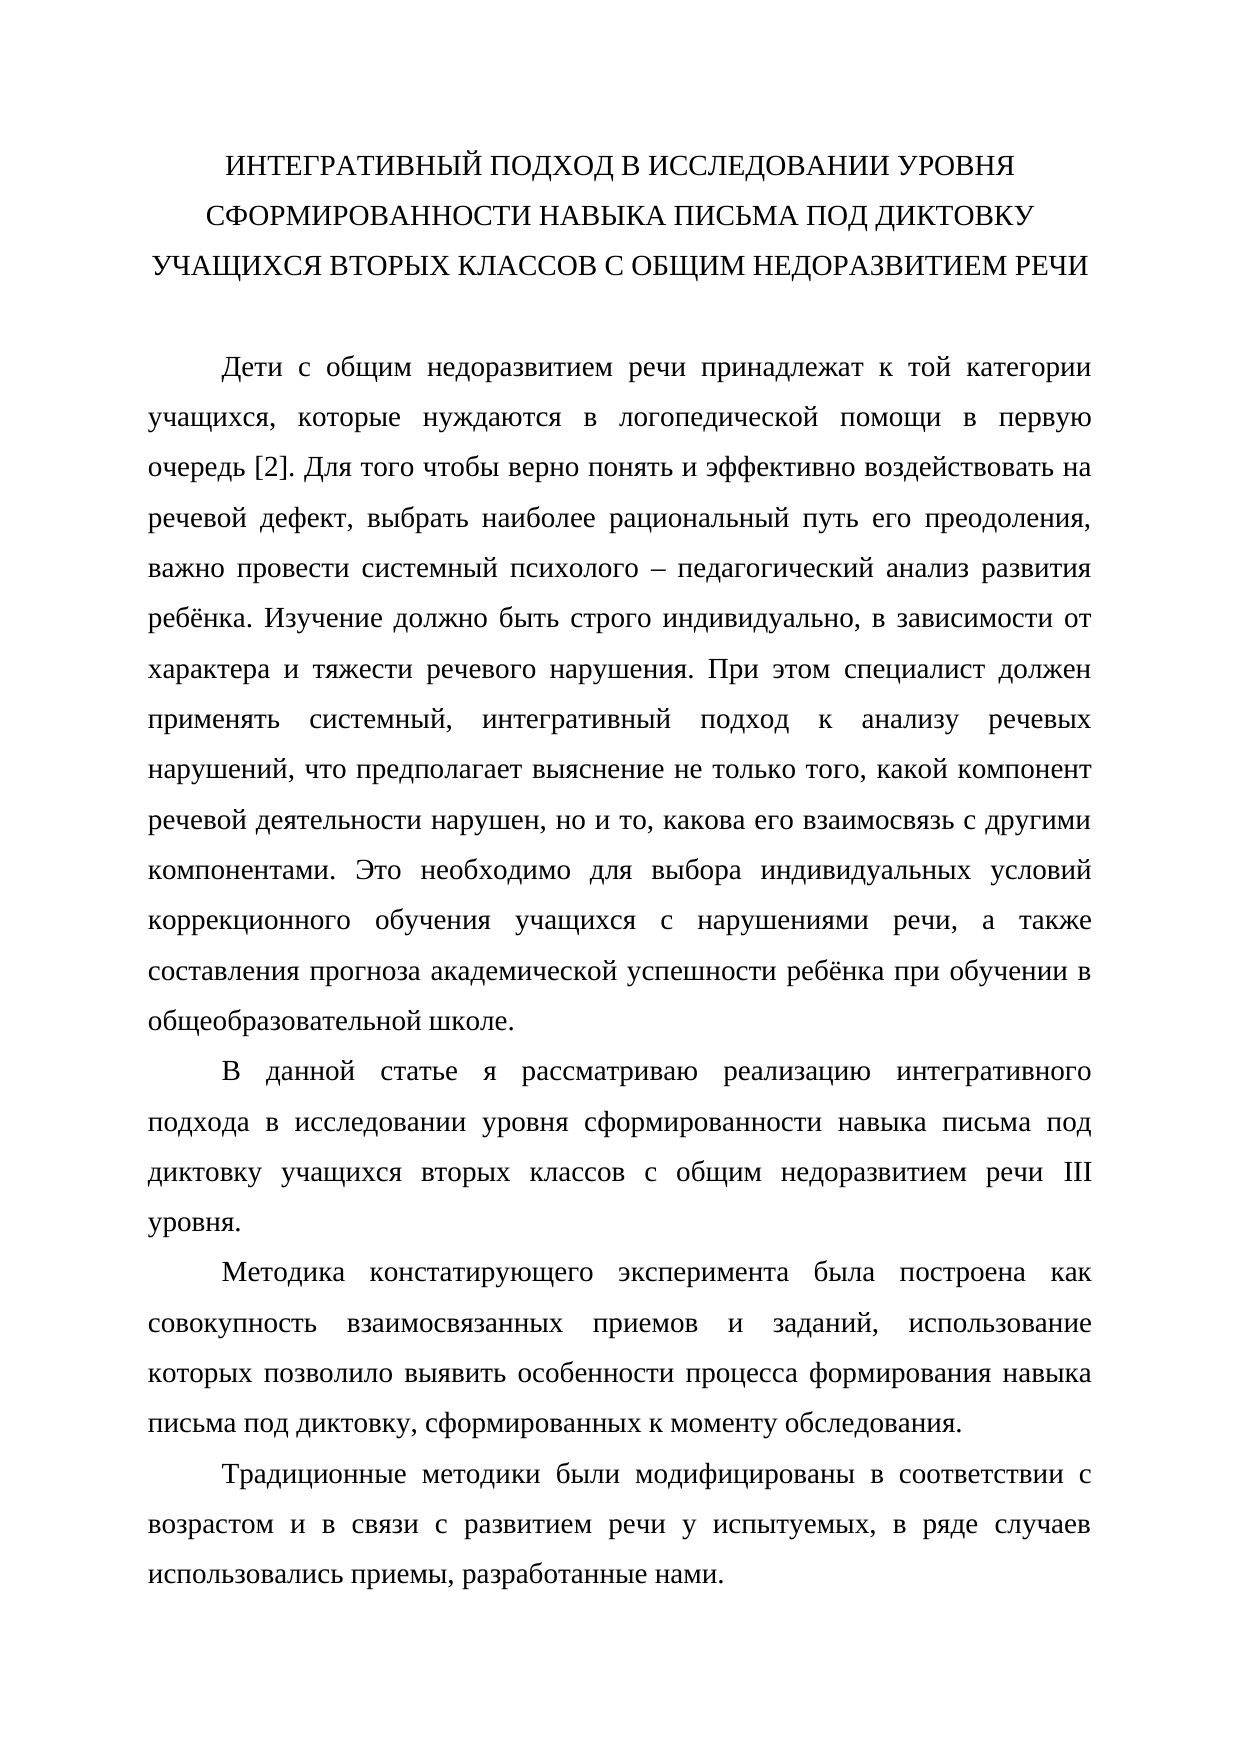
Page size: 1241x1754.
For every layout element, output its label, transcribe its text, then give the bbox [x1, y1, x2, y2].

text Методика констатирующего эксперимента была построена как совокупность взаимосвязанных приемов и заданий, использование которых позволило выявить особенности процесса формирования навыка письма под диктовку, сформированных к моменту обследования. [148, 1254, 1092, 1439]
text Традиционные методики были модифицированы в соответствии с возрастом и в связи с развитием речи у испытуемых, в ряде случаев использовались приемы, разработанные нами. [148, 1456, 1092, 1590]
text В данной статье я рассматриваю реализацию интегративного подхода в исследовании уровня сформированности навыка письма под диктовку учащихся вторых классов с общим недоразвитием речи III уровня. [148, 1053, 1092, 1238]
text ИНТЕГРАТИВНЫЙ ПОДХОД В ИССЛЕДОВАНИИ УРОВНЯ СФОРМИРОВАННОСТИ НАВЫКА ПИСЬМА ПОД ДИКТОВКУ УЧАЩИХСЯ ВТОРЫХ КЛАССОВ С ОБЩИМ НЕДОРАЗВИТИЕМ РЕЧИ [148, 148, 1092, 282]
text Дети с общим недоразвитием речи принадлежат к той категории учащихся, которые нуждаются в логопедической помощи в первую очередь [2]. Для того чтобы верно понять и эффективно воздействовать на речевой дефект, выбрать наиболее рациональный путь его преодоления, важно провести системный психолого – педагогический анализ развития ребёнка. Изучение должно быть строго индивидуально, в зависимости от характера и тяжести речевого нарушения. При этом специалист должен применять системный, интегративный подход к анализу речевых нарушений, что предполагает выяснение не только того, какой компонент речевой деятельности нарушен, но и то, какова его взаимосвязь с другими компонентами. Это необходимо для выбора индивидуальных условий коррекционного обучения учащихся с нарушениями речи, а также составления прогноза академической успешности ребёнка при обучении в общеобразовательной школе. [148, 349, 1092, 1037]
